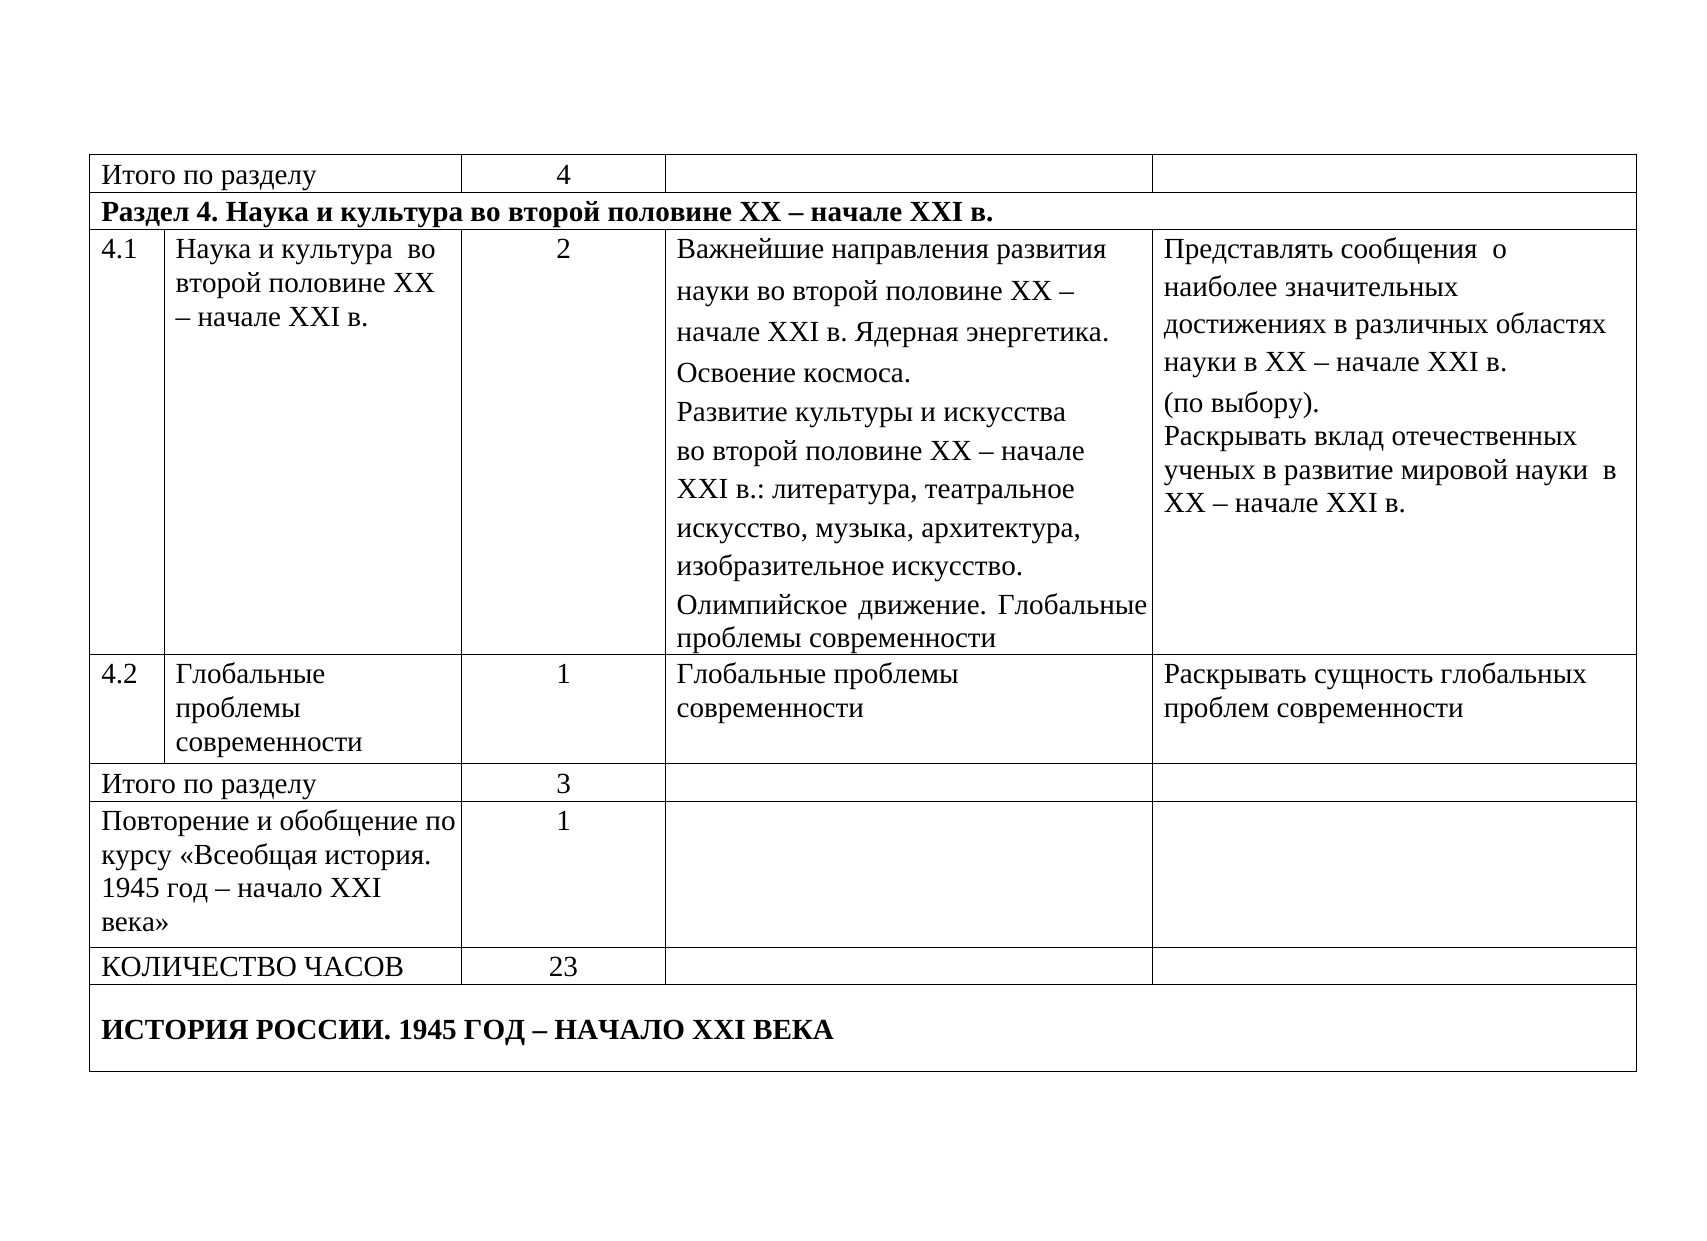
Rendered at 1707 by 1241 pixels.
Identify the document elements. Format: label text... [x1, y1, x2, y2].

table_header 4 [462, 155, 665, 192]
table_cell Раздел 4. Наука и культура во второй половине ХХ – начале ХХI в. [90, 193, 1636, 229]
table_cell Раскрывать сущность глобальных проблем современности [1153, 655, 1636, 763]
table_cell [666, 764, 1152, 801]
table_cell [666, 948, 1152, 984]
table_header Итого по разделу [90, 155, 461, 192]
table_cell Глобальные проблемы современности [666, 655, 1152, 763]
table_cell 23 [462, 948, 665, 984]
table_cell Представлять сообщения о наиболее значительных достижениях в различных областях науки в ХХ – начале XXI в. (по выбору). Раскрывать вклад отечественных ученых в развитие мировой науки в ХХ – начале XXI в. [1153, 230, 1636, 654]
table_cell 2 [462, 230, 665, 654]
table_cell [666, 802, 1152, 947]
table_cell [1153, 802, 1636, 947]
table_cell 1 [462, 802, 665, 947]
table_cell Наука и культура во второй половине ХХ – начале ХХI в. [165, 230, 461, 654]
table_cell [1153, 948, 1636, 984]
table_cell Повторение и обобщение по курсу «Всеобщая история. 1945 год – начало ХХI века» [90, 802, 461, 947]
table_cell 1 [462, 655, 665, 763]
table_cell Важнейшие направления развития науки во второй половине ХХ – начале ХХI в. Ядерная энергетика. Освоение космоса. Развитие культуры и искусства во второй половине ХХ – начале ХХI в.: литература, театральное искусство, музыка, архитектура, изобразительное искусство. Олимпийское движение. Глобальные проблемы современности [666, 230, 1152, 654]
table_cell КОЛИЧЕСТВО ЧАСОВ [90, 948, 461, 984]
table_cell Глобальные проблемы современности [165, 655, 461, 763]
table_cell ИСТОРИЯ РОССИИ. 1945 ГОД – НАЧАЛО ХХI ВЕКА [90, 985, 1636, 1071]
table_cell 4.1 [90, 230, 164, 654]
table_header [666, 155, 1152, 192]
table_cell Итого по разделу [90, 764, 461, 801]
table_cell 3 [462, 764, 665, 801]
table_cell 4.2 [90, 655, 164, 763]
table_header [1153, 155, 1636, 192]
table_cell [1153, 764, 1636, 801]
